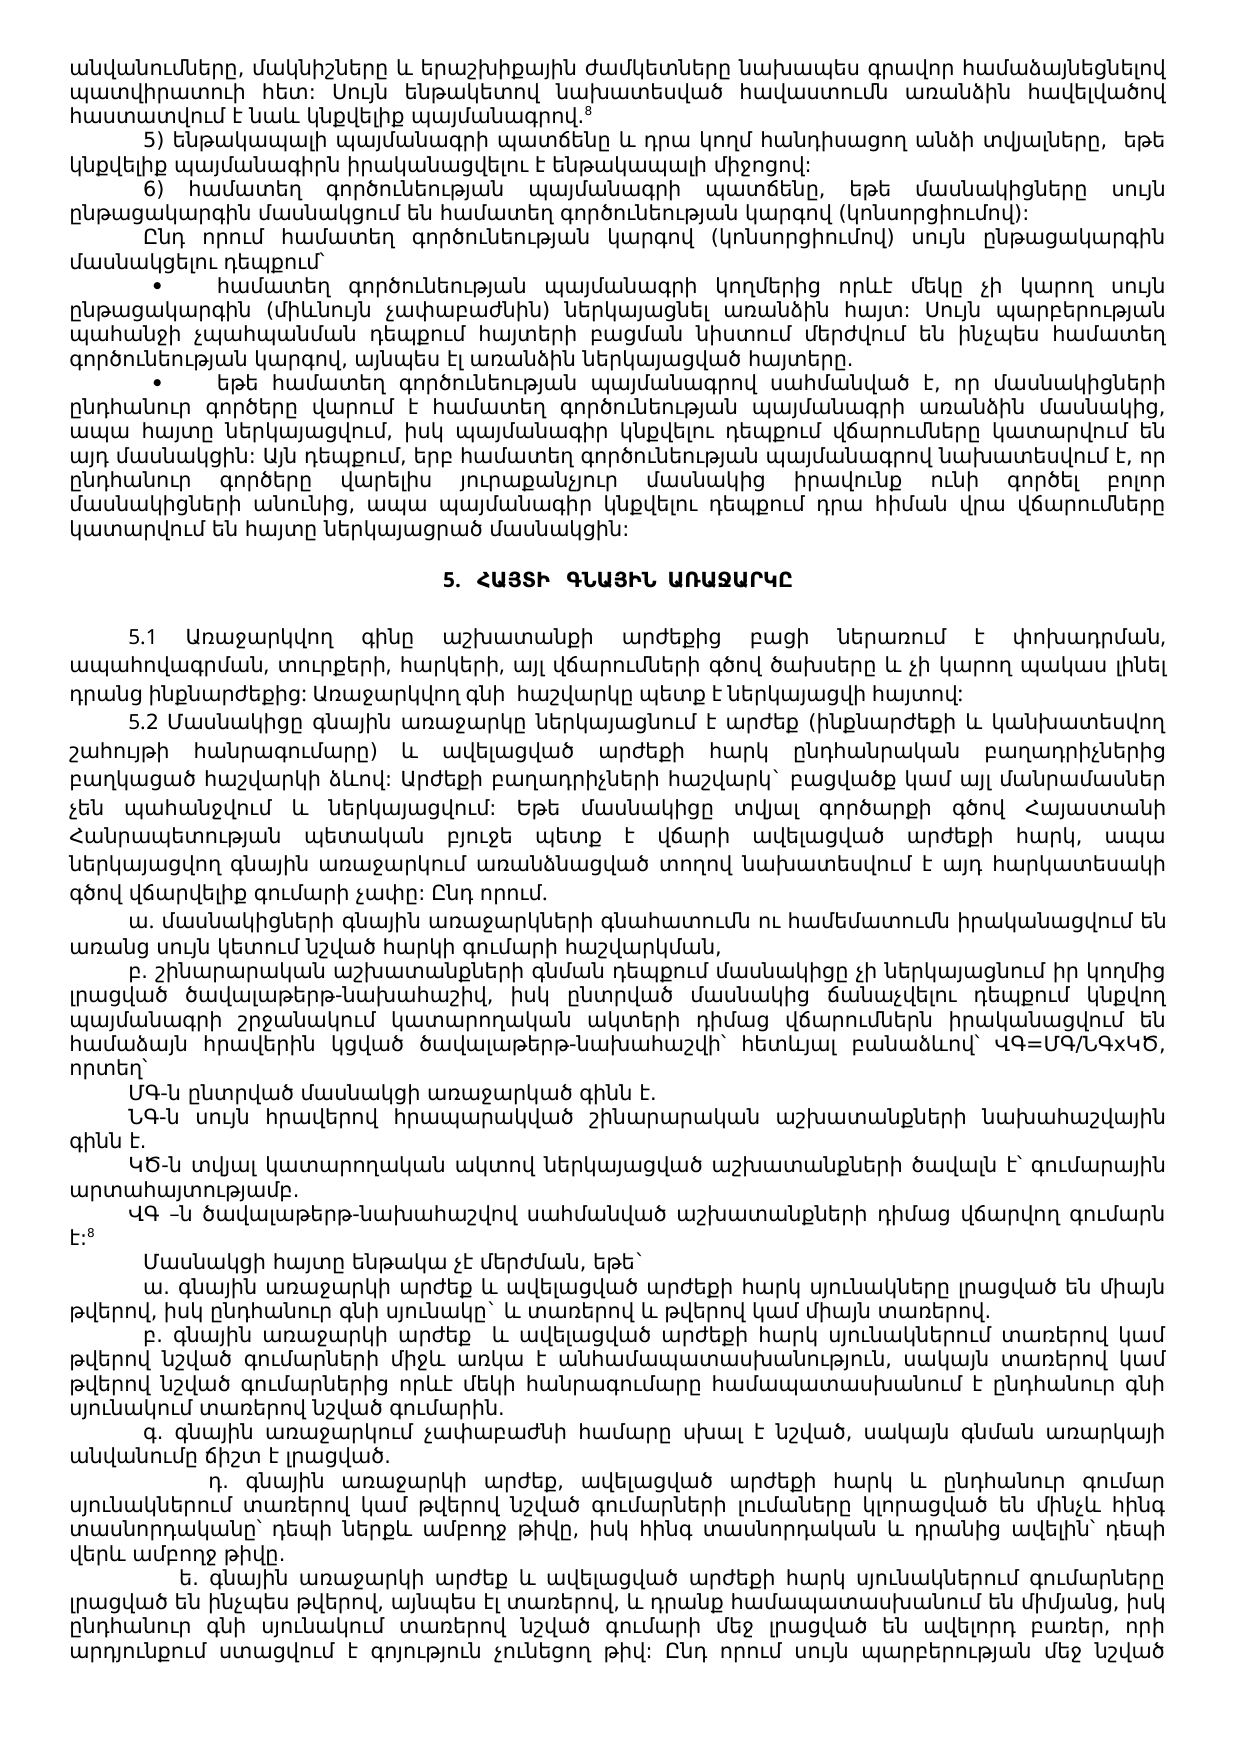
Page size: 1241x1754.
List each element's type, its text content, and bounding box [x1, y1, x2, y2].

text բ. շինարարական աշխատանքների գնման դեպքում մասնակիցը չի ներկայացնում իր կողմից լրացված ծավալաթերթ-նախահաշիվ, իսկ ընտրված մասնակից ճանաչվելու դեպքում կնքվող պայմանագրի շրջանակում կատարողական ակտերի դիմաց վճարումներն իրականացվում են համաձայն հրավերին կցված ծավալաթերթ-նախահաշվի՝ հետևյալ բանաձևով՝ ՎԳ=ՄԳ/ՆԳxԿԾ, որտեղ՝ [69, 959, 1167, 1081]
text ՎԳ –ն ծավալաթերթ-նախահաշվով սահմանված աշխատանքների դիմաց վճարվող գումարն է:8 [69, 1202, 1167, 1250]
text գ. գնային առաջարկում չափաբաժնի համարը սխալ է նշված, սակայն գնման առարկայի անվանումը ճիշտ է լրացված. [69, 1420, 1167, 1469]
list եթե համատեղ գործունեության պայմանագրով սահմանված է, որ մասնակիցների ընդհանուր գործերը վարում է համատեղ գործունեության պայմանագրի առանձին մասնակից, ապա հայտը ներկայացվում, իսկ պայմանագիր կնքվելու դեպքում վճարումները կատարվում են այդ մասնակցին: Այն դեպքում, երբ համատեղ գործունեության պայմանագրով նախատեսվում է, որ ընդհանուր գործերը վարելիս յուրաքանչյուր մասնակից իրավունք ունի գործել բոլոր մասնակիցների անունից, ապա պայմանագիր կնքվելու դեպքում դրա հիման վրա վճարումները կատարվում են հայտը ներկայացրած մասնակցին: [69, 371, 1167, 541]
text ՆԳ-ն սույն հրավերով հրապարակված շինարարական աշխատանքների նախահաշվային գինն է. [69, 1105, 1167, 1153]
text ԿԾ-ն տվյալ կատարողական ակտով ներկայացված աշխատանքների ծավալն է՝ գումարային արտահայտությամբ. [69, 1153, 1167, 1202]
text 5) ենթակապալի պայմանագրի պատճենը և դրա կողմ հանդիսացող անձի տվյալները, եթե կնքվելիք պայմանագիրն իրականացվելու է ենթակապալի միջոցով: [69, 128, 1167, 177]
text դ. գնային առաջարկի արժեք, ավելացված արժեքի հարկ և ընդհանուր գումար սյունակներում տառերով կամ թվերով նշված գումարների լումաները կլորացված են մինչև հինգ տասնորդականը՝ դեպի ներքև ամբողջ թիվը, իսկ հինգ տասնորդական և դրանից ավելին՝ դեպի վերև ամբողջ թիվը. [69, 1469, 1167, 1566]
text 5.2 Մասնակիցը գնային առաջարկը ներկայացնում է արժեք (ինքնարժեքի և կանխատեսվող շահույթի հանրագումարը) և ավելացված արժեքի հարկ ընդհանրական բաղադրիչներից բաղկացած հաշվարկի ձևով: Արժեքի բաղադրիչների հաշվարկ` բացվածք կամ այլ մանրամասներ չեն պահանջվում և ներկայացվում: Եթե մասնակիցը տվյալ գործարքի գծով Հայաստանի Հանրապետության պետական բյուջե պետք է վճարի ավելացված արժեքի հարկ, ապա ներկայացվող գնային առաջարկում առանձնացված տողով նախատեսվում է այդ հարկատեսակի գծով վճարվելիք գումարի չափը: Ընդ որում. [69, 707, 1167, 906]
text ա. մասնակիցների գնային առաջարկների գնահատումն ու համեմատումն իրականացվում են առանց սույն կետում նշված հարկի գումարի հաշվարկման, [69, 906, 1167, 959]
list համատեղ գործունեության պայմանագրի կողմերից որևէ մեկը չի կարող սույն ընթացակարգին (միևնույն չափաբաժնին) ներկայացնել առանձին հայտ: Սույն պարբերության պահանջի չպահպանման դեպքում հայտերի բացման նիստում մերժվում են ինչպես համատեղ գործունեության կարգով, այնպես էլ առանձին ներկայացված հայտերը. [69, 274, 1167, 371]
text Ընդ որում համատեղ գործունեության կարգով (կոնսորցիումով) սույն ընթացակարգին մասնակցելու դեպքում՝ [69, 225, 1167, 274]
text 5. ՀԱՅՏԻ ԳՆԱՅԻՆ ԱՌԱՋԱՐԿԸ [69, 565, 1167, 594]
text Մասնակցի հայտը ենթակա չէ մերժման, եթե` [69, 1250, 1167, 1275]
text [69, 1566, 1167, 1663]
text ՄԳ-ն ընտրված մասնակցի առաջարկած գինն է. [69, 1081, 1167, 1105]
text 5.1 Առաջարկվող գինը աշխատանքի արժեքից բացի ներառում է փոխադրման, ապահովագրման, տուրքերի, հարկերի, այլ վճարումների գծով ծախսերը և չի կարող պակաս լինել դրանց ինքնարժեքից: Առաջարկվող գնի հաշվարկը պետք է ներկայացվի հայտով: [69, 622, 1167, 707]
text բ. գնային առաջարկի արժեք և ավելացված արժեքի հարկ սյունակներում տառերով կամ թվերով նշված գումարների միջև առկա է անհամապատասխանություն, սակայն տառերով կամ թվերով նշված գումարներից որևէ մեկի հանրագումարը համապատասխանում է ընդհանուր գնի սյունակում տառերով նշված գումարին. [69, 1323, 1167, 1420]
text 6) համատեղ գործունեության պայմանագրի պատճենը, եթե մասնակիցները սույն ընթացակարգին մասնակցում են համատեղ գործունեության կարգով (կոնսորցիումով): [69, 177, 1167, 225]
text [69, 56, 1167, 128]
text ա. գնային առաջարկի արժեք և ավելացված արժեքի հարկ սյունակները լրացված են միայն թվերով, իսկ ընդհանուր գնի սյունակը` և տառերով և թվերով կամ միայն տառերով. [69, 1275, 1167, 1323]
